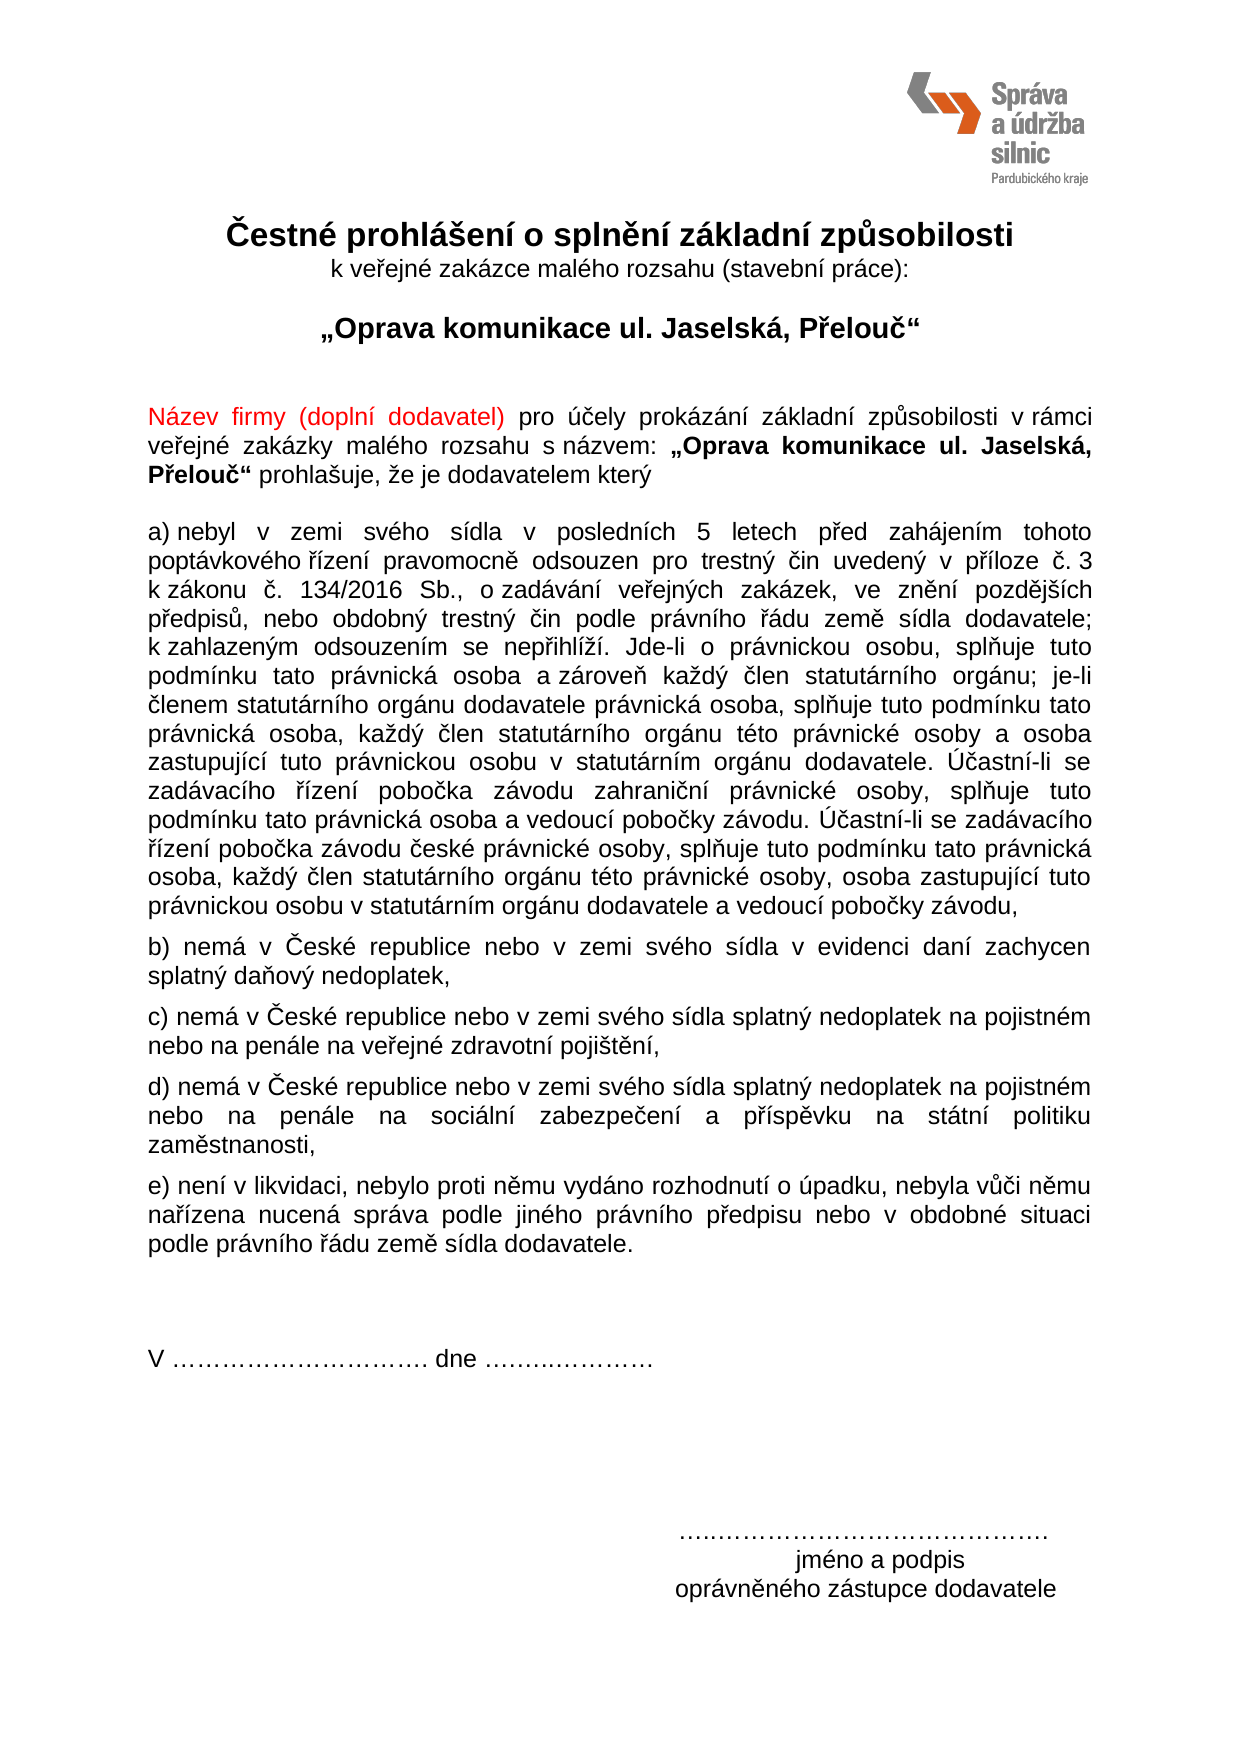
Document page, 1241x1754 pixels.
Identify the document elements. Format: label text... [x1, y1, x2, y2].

text d) nemá v České republice nebo v zemi svého sídla splatný nedoplatek na pojistném nebo na penále na sociální zabezpečení a příspěvku na státní politiku zaměstnanosti, [148, 1072, 1093, 1158]
text c) nemá v České republice nebo v zemi svého sídla splatný nedoplatek na pojistném nebo na penále na veřejné zdravotní pojištění, [148, 1002, 1093, 1060]
text Čestné prohlášení o splnění základní způsobilosti [148, 215, 1093, 254]
picture [903, 70, 1093, 189]
text jméno a podpis [590, 1545, 1093, 1573]
text oprávněného zástupce dodavatele [148, 1573, 1093, 1602]
text a) nebyl v zemi svého sídla v posledních 5 letech před zahájením tohoto poptávkového řízení pravomocně odsouzen pro trestný čin uvedený v příloze č. 3 k zákonu č. 134/2016 Sb., o zadávání veřejných zakázek, ve znění pozdějších předpisů, nebo obdobný trestný čin podle právního řádu země sídla dodavatele; k zahlazeným odsouzením se nepřihlíží. Jde-li o právnickou osobu, splňuje tuto podmínku tato právnická osoba a zároveň každý člen statutárního orgánu; je-li členem statutárního orgánu dodavatele právnická osoba, splňuje tuto podmínku tato právnická osoba, každý člen statutárního orgánu této právnické osoby a osoba zastupující tuto právnickou osobu v statutárním orgánu dodavatele. Účastní-li se zadávacího řízení pobočka závodu zahraniční právnické osoby, splňuje tuto podmínku tato právnická osoba a vedoucí pobočky závodu. Účastní-li se zadávacího řízení pobočka závodu české právnické osoby, splňuje tuto podmínku tato právnická osoba, každý člen statutárního orgánu této právnické osoby, osoba zastupující tuto právnickou osobu v statutárním orgánu dodavatele a vedoucí pobočky závodu, [148, 517, 1093, 920]
text V …………………………. dne ….…..………… [148, 1343, 1093, 1372]
text …..…………………………………. [664, 1516, 1093, 1545]
text b) nemá v České republice nebo v zemi svého sídla v evidenci daní zachycen splatný daňový nedoplatek, [148, 932, 1093, 990]
text e) není v likvidaci, nebylo proti němu vydáno rozhodnutí o úpadku, nebyla vůči němu nařízena nucená správa podle jiného právního předpisu nebo v obdobné situaci podle právního řádu země sídla dodavatele. [148, 1171, 1093, 1257]
text Název firmy (doplní dodavatel) pro účely prokázání základní způsobilosti v rámci veřejné zakázky malého rozsahu s názvem: „Oprava komunikace ul. Jaselská, Přelouč“ prohlašuje, že je dodavatelem který [148, 402, 1093, 488]
text „Oprava komunikace ul. Jaselská, Přelouč“ [148, 311, 1093, 345]
text k veřejné zakázce malého rozsahu (stavební práce): [148, 254, 1093, 282]
